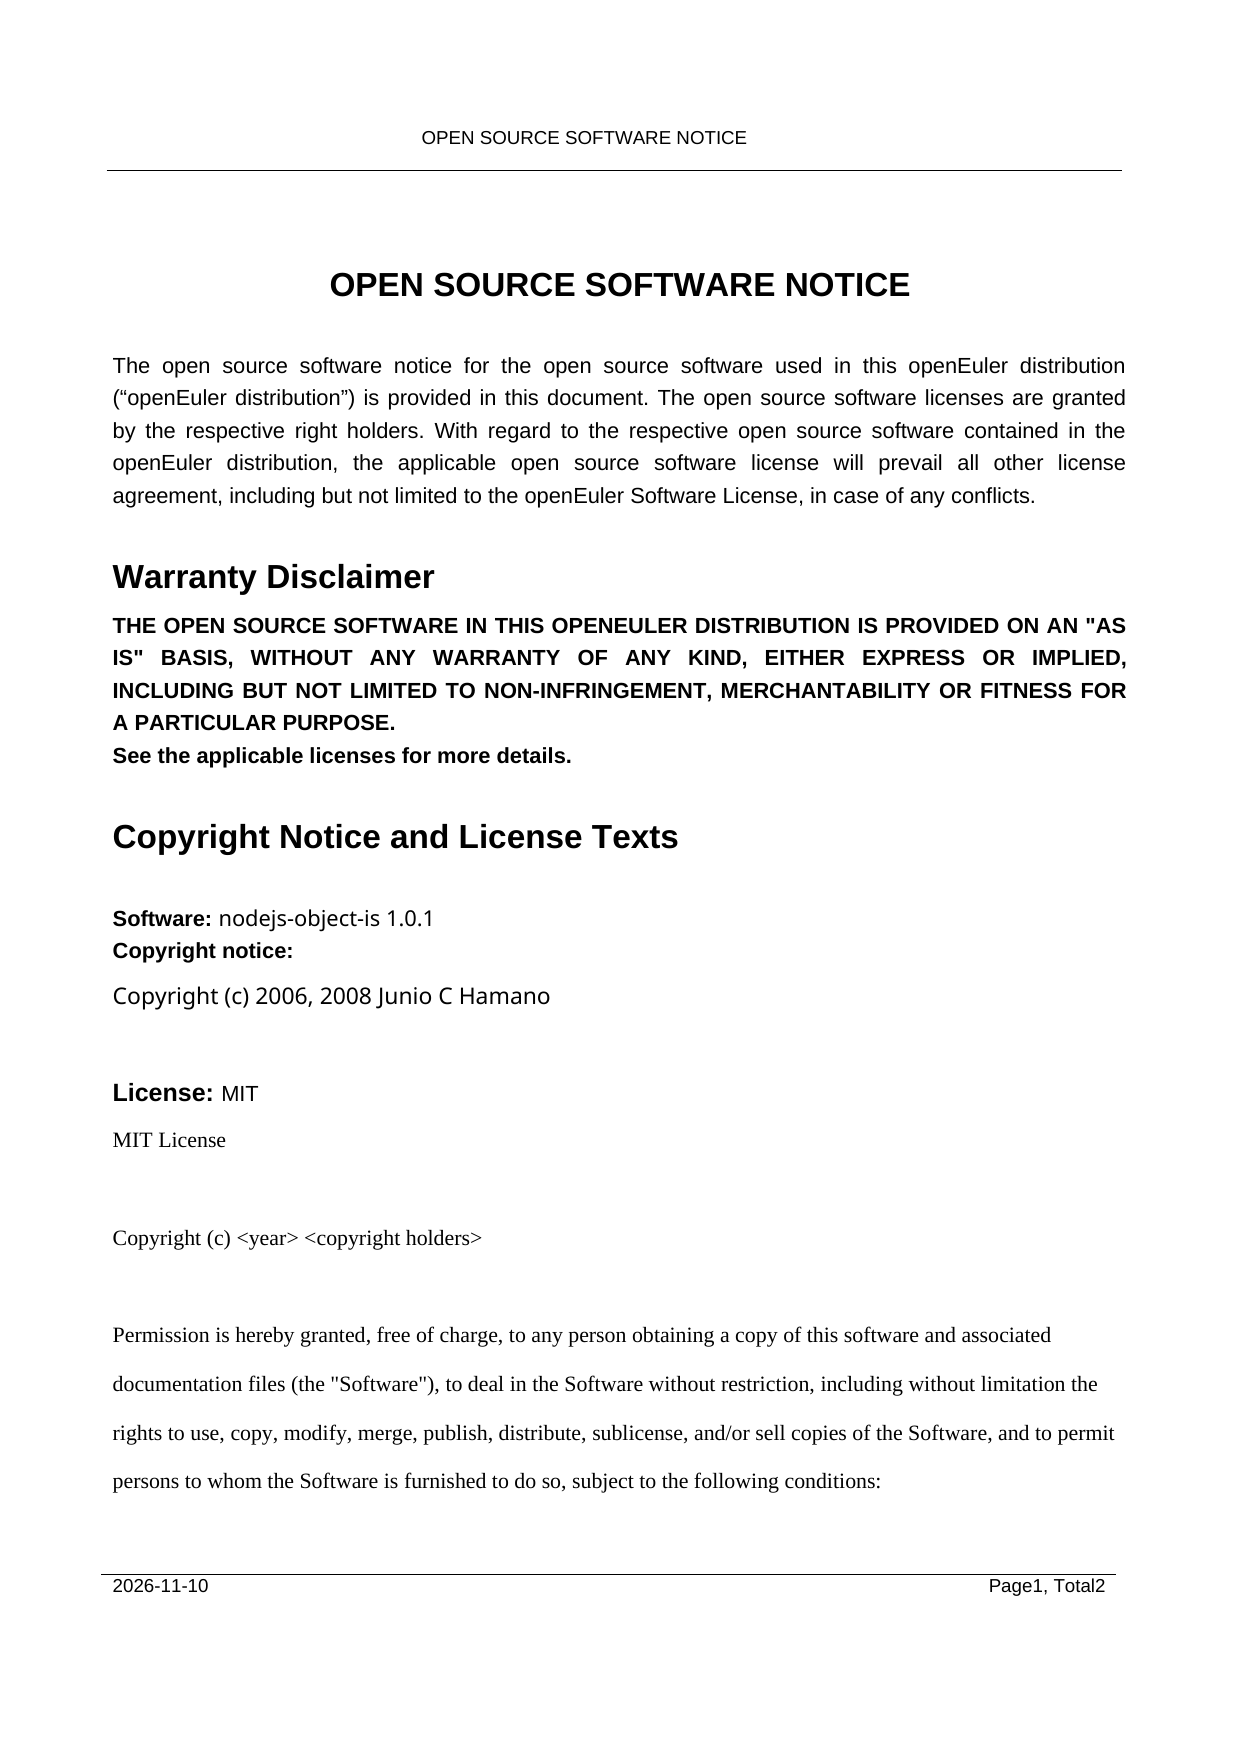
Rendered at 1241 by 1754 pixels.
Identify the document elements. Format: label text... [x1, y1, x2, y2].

text OPEN SOURCE SOFTWARE NOTICE [112, 251, 1128, 316]
text Copyright notice: [112, 934, 1128, 966]
text THE OPEN SOURCE SOFTWARE IN THIS OPENEULER DISTRIBUTION IS PROVIDED ON AN "AS IS" BASIS, WITHOUT ANY WARRANTY OF ANY KIND, EITHER EXPRESS OR IMPLIED, INCLUDING BUT NOT LIMITED TO NON-INFRINGEMENT, MERCHANTABILITY OR FITNESS FOR A PARTICULAR PURPOSE. See the applicable licenses for more details. [112, 609, 1128, 771]
text Warranty Disclaimer [112, 544, 1128, 609]
text License: MIT [112, 1077, 1128, 1109]
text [112, 1123, 1128, 1497]
text Software: nodejs-object-is 1.0.1 [112, 901, 1128, 934]
text The open source software notice for the open source software used in this openEuler distribution (“openEuler distribution”) is provided in this document. The open source software licenses are granted by the respective right holders. With regard to the respective open source software contained in the openEuler distribution, the applicable open source software license will prevail all other license agreement, including but not limited to the openEuler Software License, in case of any conflicts. [112, 349, 1128, 511]
text Copyright (c) 2006, 2008 Junio C Hamano [112, 979, 1128, 1060]
text Copyright Notice and License Texts [112, 804, 1128, 869]
